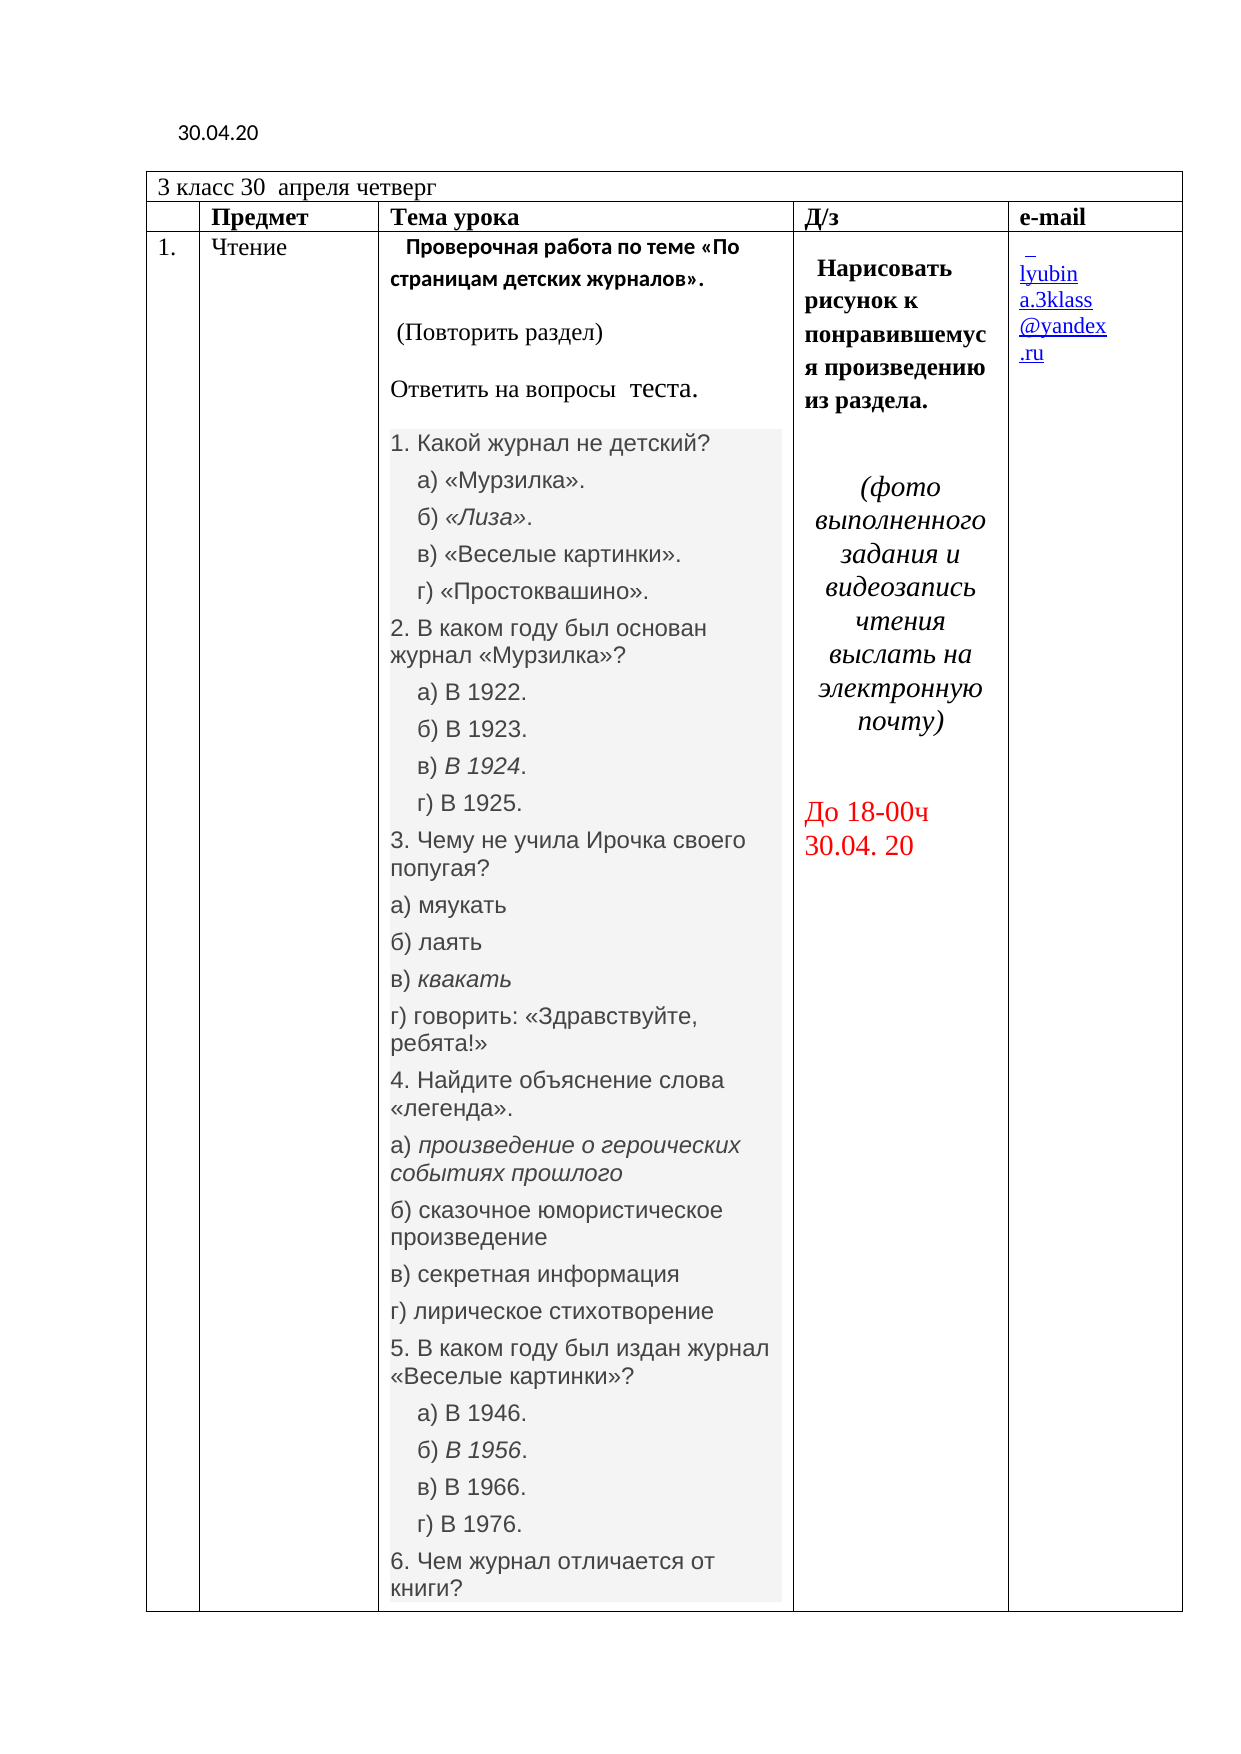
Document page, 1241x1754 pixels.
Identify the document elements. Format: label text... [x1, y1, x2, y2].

table_cell [147, 202, 199, 231]
table_header 3 класс 30 апреля четверг [147, 172, 1182, 201]
table_cell Предмет [200, 202, 378, 231]
table_cell e-mail [1009, 202, 1182, 231]
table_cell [379, 232, 793, 1611]
table_cell 1. [147, 232, 199, 1611]
table_cell Тема урока [379, 202, 793, 231]
table_cell Д/з [794, 202, 1008, 231]
text 30.04.20 [177, 118, 1152, 146]
table_cell [1009, 232, 1182, 1611]
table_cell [794, 232, 1008, 1611]
table_cell Чтение [200, 232, 378, 1611]
